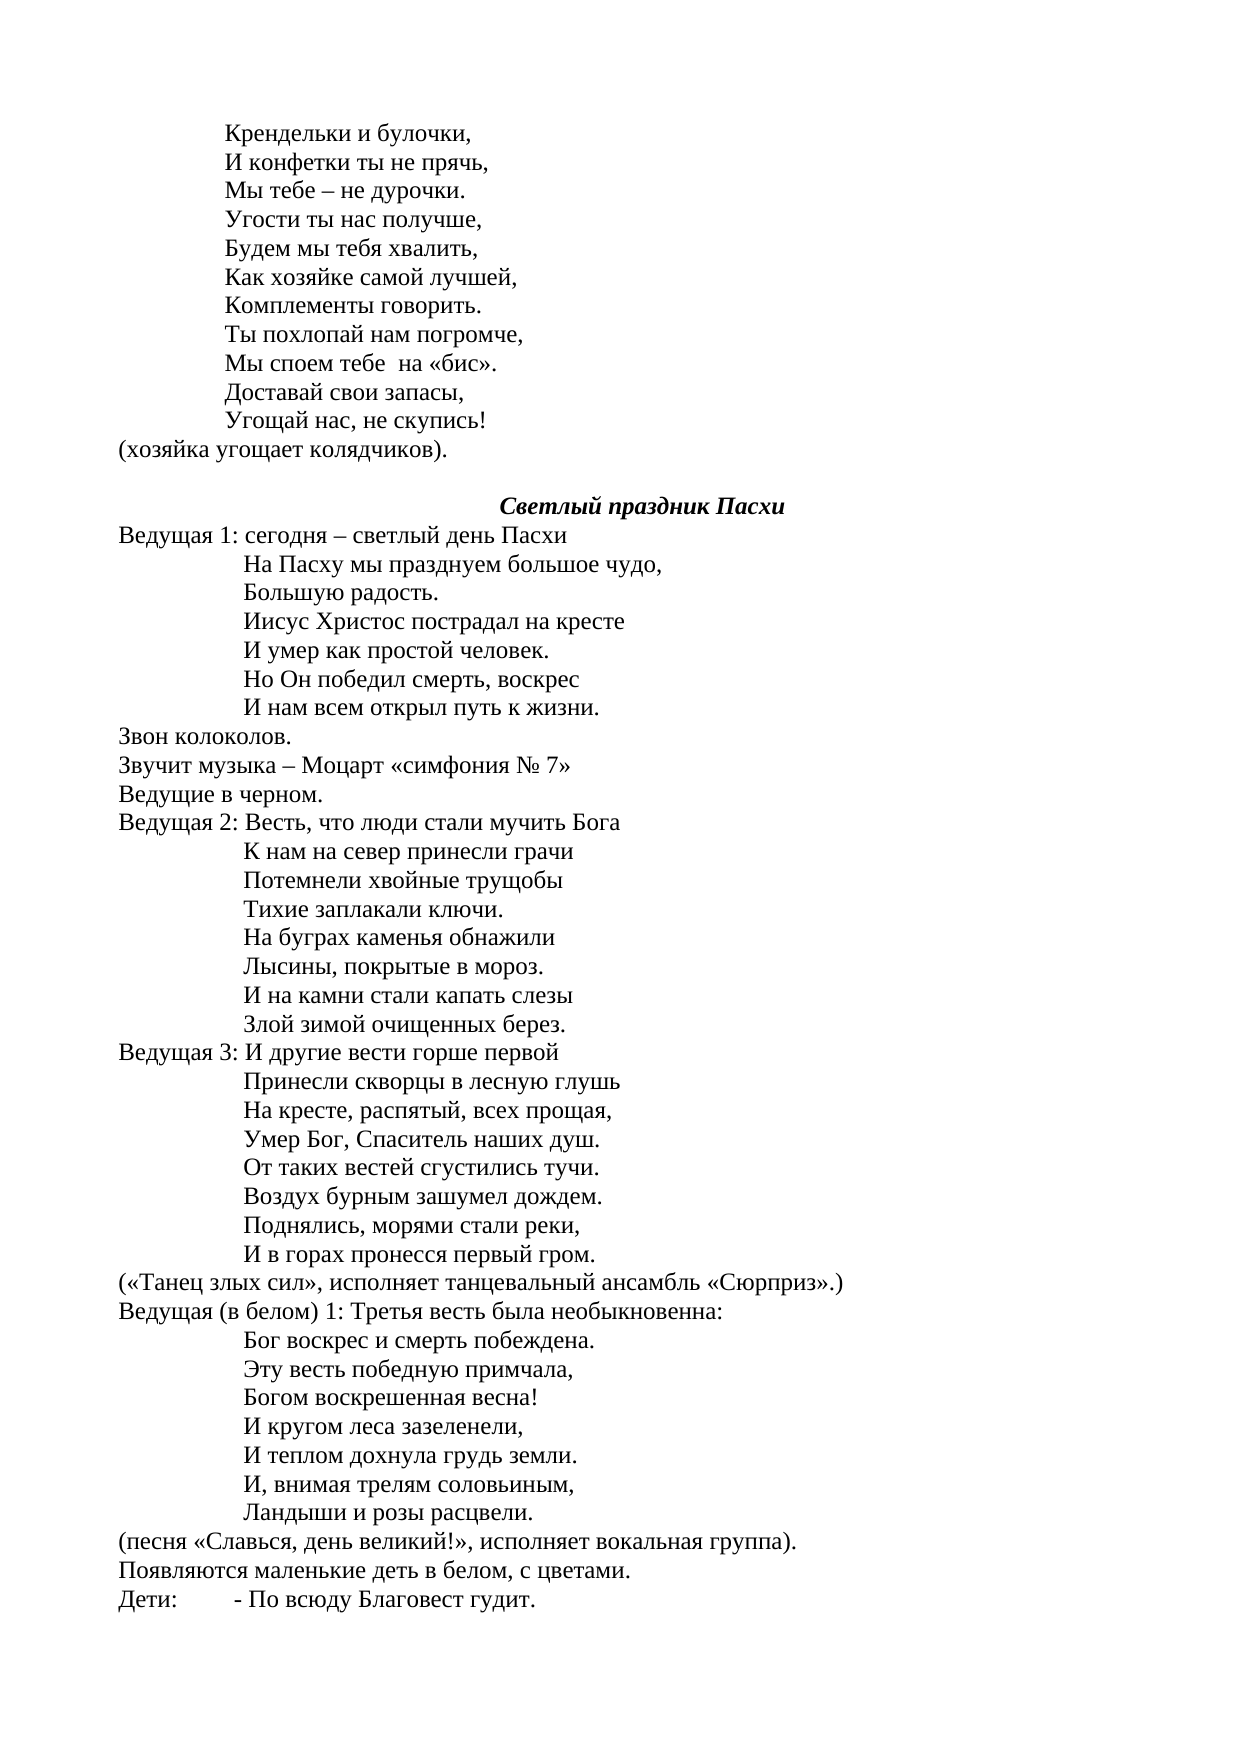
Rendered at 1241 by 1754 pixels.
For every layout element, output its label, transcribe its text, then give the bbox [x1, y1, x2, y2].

text Мы тебе – не дурочки. [118, 176, 1167, 204]
text Иисус Христос пострадал на кресте [118, 606, 1167, 635]
text Комплементы говорить. [118, 291, 1167, 319]
text И умер как простой человек. [118, 635, 1167, 664]
text Светлый праздник Пасхи [118, 491, 1167, 520]
text Лысины, покрытые в мороз. [118, 951, 1167, 980]
text Крендельки и булочки, [118, 118, 1167, 147]
text Мы споем тебе на «бис». [118, 348, 1167, 377]
text Доставай свои запасы, [118, 377, 1167, 406]
text К нам на север принесли грачи [118, 836, 1167, 865]
text От таких вестей сгустились тучи. [118, 1152, 1167, 1181]
text Ведущая 3: И другие вести горше первой [118, 1037, 1167, 1066]
text На Пасху мы празднуем большое чудо, [118, 549, 1167, 577]
text На буграх каменья обнажили [118, 922, 1167, 951]
text Большую радость. [118, 577, 1167, 606]
text И кругом леса зазеленели, [118, 1411, 1167, 1440]
text Угощай нас, не скупись! [118, 406, 1167, 434]
text Но Он победил смерть, воскрес [118, 664, 1167, 692]
text Ведущая 1: сегодня – светлый день Пасхи [118, 520, 1167, 549]
text Тихие заплакали ключи. [118, 894, 1167, 922]
text Дети: - По всюду Благовест гудит. [118, 1584, 1167, 1612]
text И, внимая трелям соловьиным, [118, 1469, 1167, 1497]
text Богом воскрешенная весна! [118, 1382, 1167, 1411]
text Бог воскрес и смерть побеждена. [118, 1325, 1167, 1354]
text Ведущая 2: Весть, что люди стали мучить Бога [118, 807, 1167, 836]
text Воздух бурным зашумел дождем. [118, 1181, 1167, 1210]
text Будем мы тебя хвалить, [118, 233, 1167, 262]
text (песня «Славься, день великий!», исполняет вокальная группа). [118, 1526, 1167, 1555]
text Злой зимой очищенных берез. [118, 1009, 1167, 1037]
text Эту весть победную примчала, [118, 1354, 1167, 1382]
text И теплом дохнула грудь земли. [118, 1440, 1167, 1469]
text Появляются маленькие деть в белом, с цветами. [118, 1555, 1167, 1584]
text (хозяйка угощает колядчиков). [118, 434, 1167, 463]
text Принесли скворцы в лесную глушь [118, 1066, 1167, 1095]
text И в горах пронесся первый гром. [118, 1239, 1167, 1267]
text («Танец злых сил», исполняет танцевальный ансамбль «Сюрприз».) [118, 1267, 1167, 1296]
text И конфетки ты не прячь, [118, 147, 1167, 176]
text Звучит музыка – Моцарт «симфония № 7» [118, 750, 1167, 779]
text Как хозяйке самой лучшей, [118, 262, 1167, 291]
text И на камни стали капать слезы [118, 980, 1167, 1009]
text Ведущая (в белом) 1: Третья весть была необыкновенна: [118, 1296, 1167, 1325]
text Умер Бог, Спаситель наших душ. [118, 1124, 1167, 1152]
text Потемнели хвойные трущобы [118, 865, 1167, 894]
text Звон колоколов. [118, 721, 1167, 750]
text На кресте, распятый, всех прощая, [118, 1095, 1167, 1124]
text И нам всем открыл путь к жизни. [118, 692, 1167, 721]
text Ландыши и розы расцвели. [118, 1497, 1167, 1526]
text Поднялись, морями стали реки, [118, 1210, 1167, 1239]
text Ты похлопай нам погромче, [118, 319, 1167, 348]
text Угости ты нас получше, [118, 204, 1167, 233]
text Ведущие в черном. [118, 779, 1167, 807]
